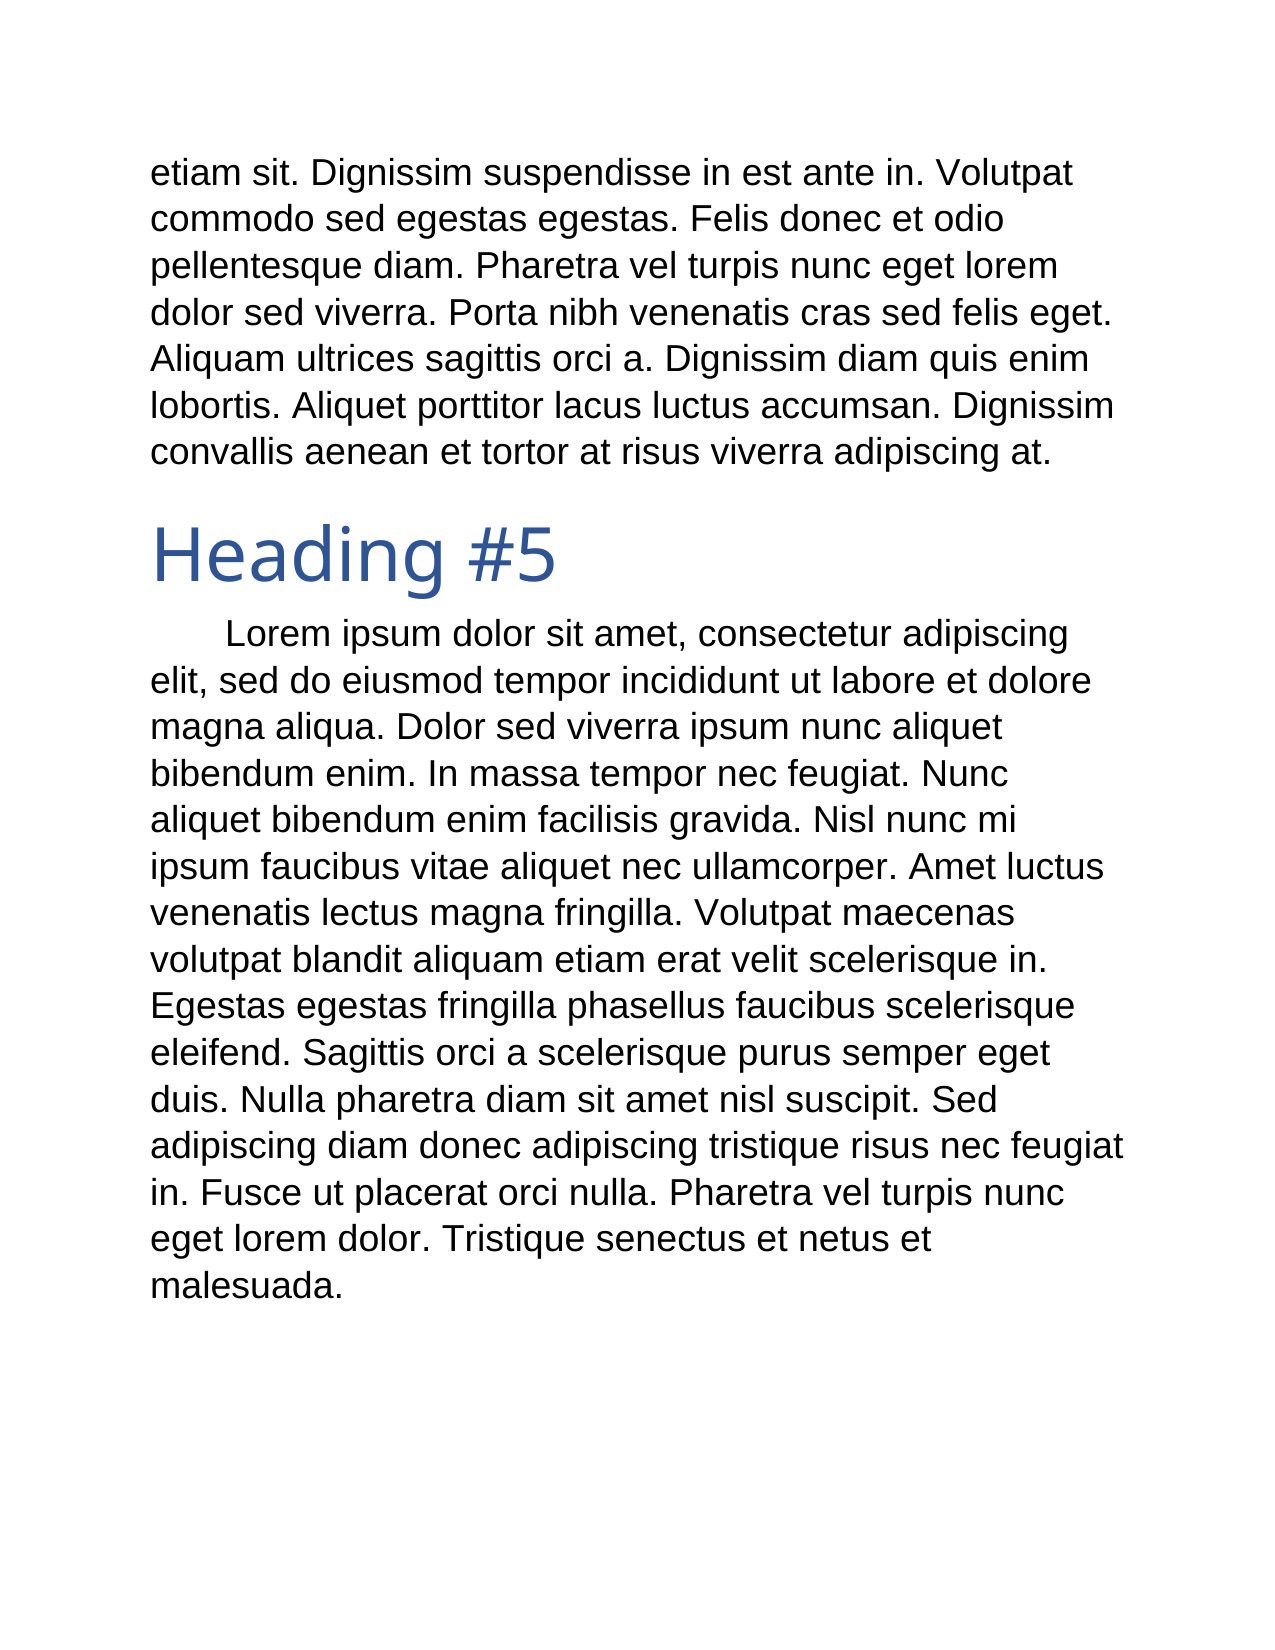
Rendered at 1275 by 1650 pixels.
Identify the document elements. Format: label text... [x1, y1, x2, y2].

text Lorem ipsum dolor sit amet, consectetur adipiscing elit, sed do eiusmod tempor incididunt ut labore et dolore magna aliqua. Dolor sed viverra ipsum nunc aliquet bibendum enim. In massa tempor nec feugiat. Nunc aliquet bibendum enim facilisis gravida. Nisl nunc mi ipsum faucibus vitae aliquet nec ullamcorper. Amet luctus venenatis lectus magna fringilla. Volutpat maecenas volutpat blandit aliquam etiam erat velit scelerisque in. Egestas egestas fringilla phasellus faucibus scelerisque eleifend. Sagittis orci a scelerisque purus semper eget duis. Nulla pharetra diam sit amet nisl suscipit. Sed adipiscing diam donec adipiscing tristique risus nec feugiat in. Fusce ut placerat orci nulla. Pharetra vel turpis nunc eget lorem dolor. Tristique senectus et netus et malesuada. [150, 611, 1125, 1306]
subtitle Heading #5 [150, 501, 1125, 603]
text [150, 150, 1125, 472]
